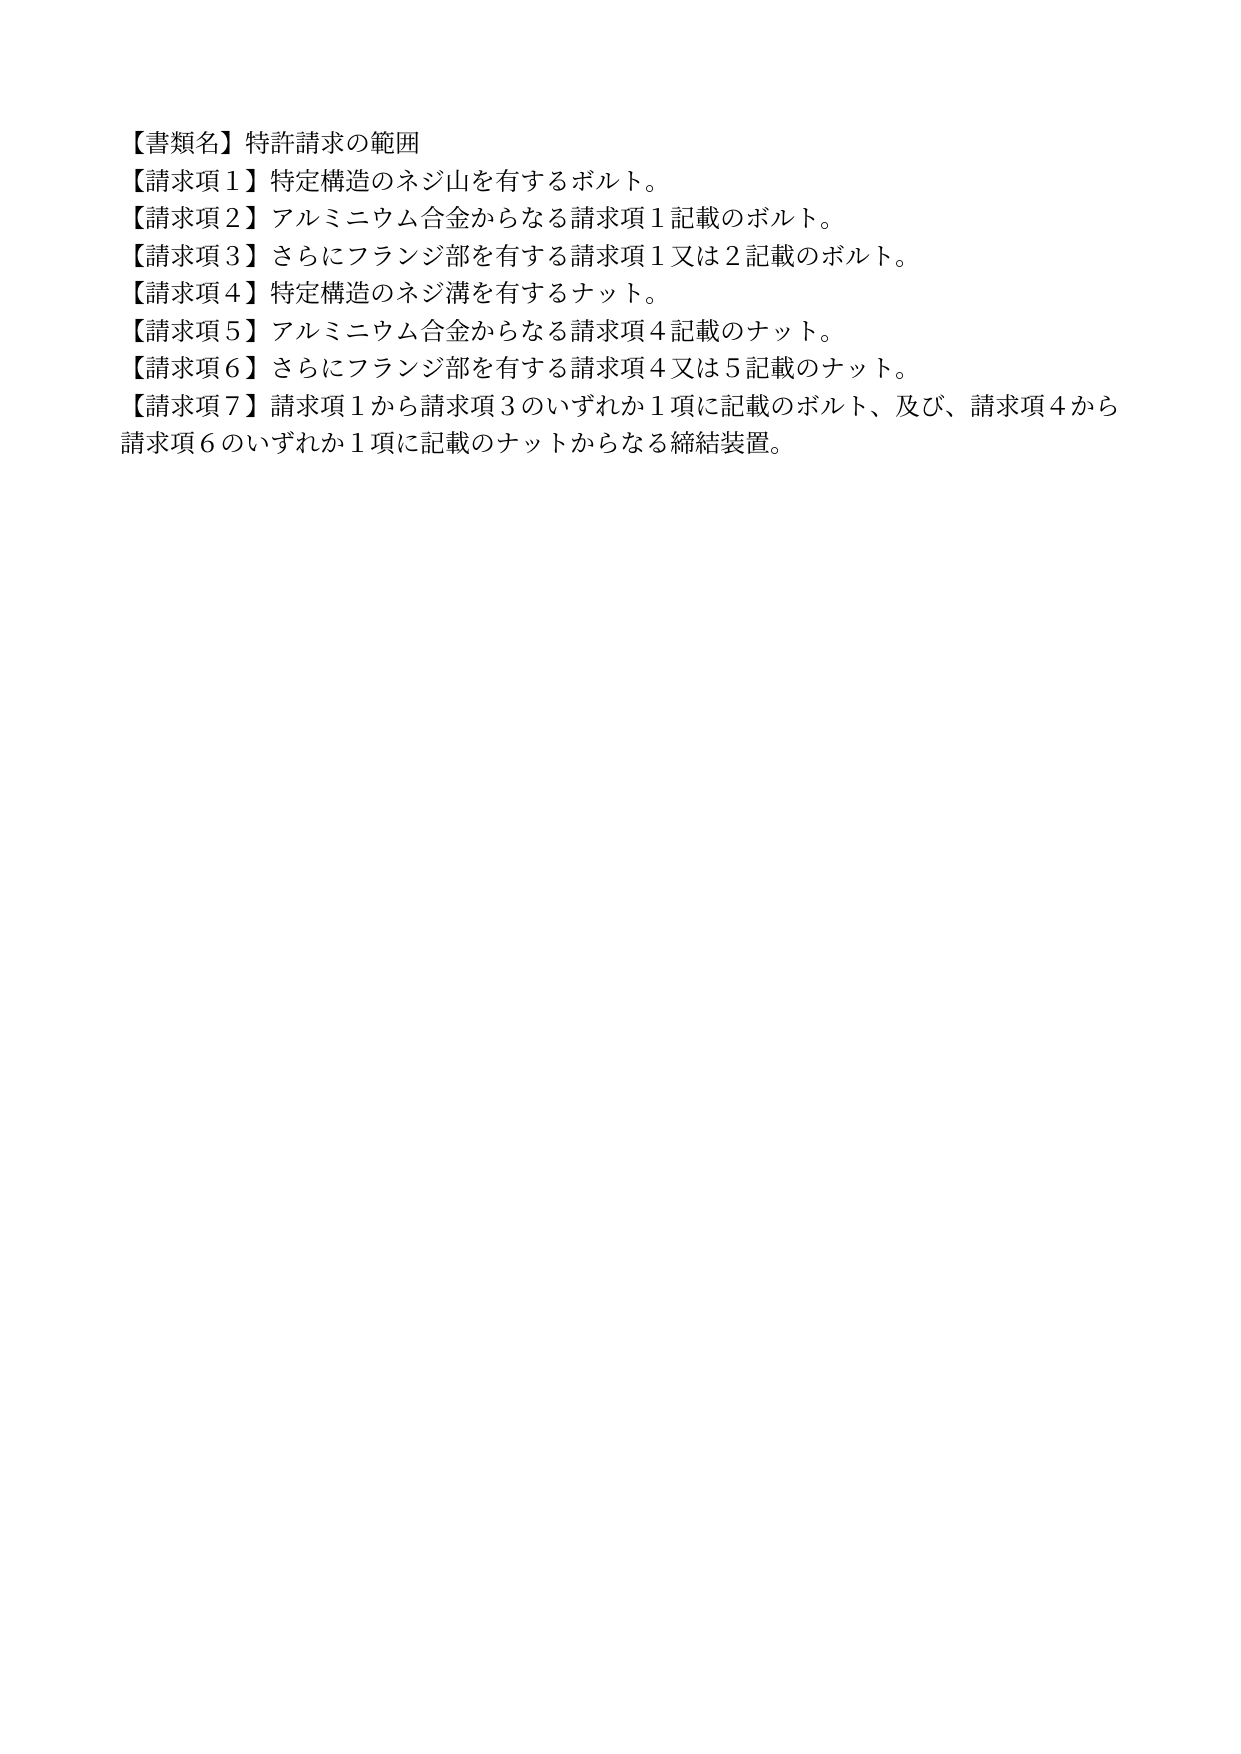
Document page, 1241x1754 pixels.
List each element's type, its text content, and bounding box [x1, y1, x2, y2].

text 【書類名】特許請求の範囲 [120, 123, 1120, 161]
text 【請求項７】請求項１から請求項３のいずれか１項に記載のボルト、及び、請求項４から請求項６のいずれか１項に記載のナットからなる締結装置。 [120, 386, 1120, 498]
text 【請求項５】アルミニウム合金からなる請求項４記載のナット。 [120, 311, 1120, 348]
text 【請求項６】さらにフランジ部を有する請求項４又は５記載のナット。 [120, 348, 1120, 386]
text 【請求項２】アルミニウム合金からなる請求項１記載のボルト。 [120, 198, 1120, 236]
text 【請求項１】特定構造のネジ山を有するボルト。 [120, 161, 1120, 198]
text 【請求項３】さらにフランジ部を有する請求項１又は２記載のボルト。 [120, 236, 1120, 273]
text 【請求項４】特定構造のネジ溝を有するナット。 [120, 273, 1120, 311]
